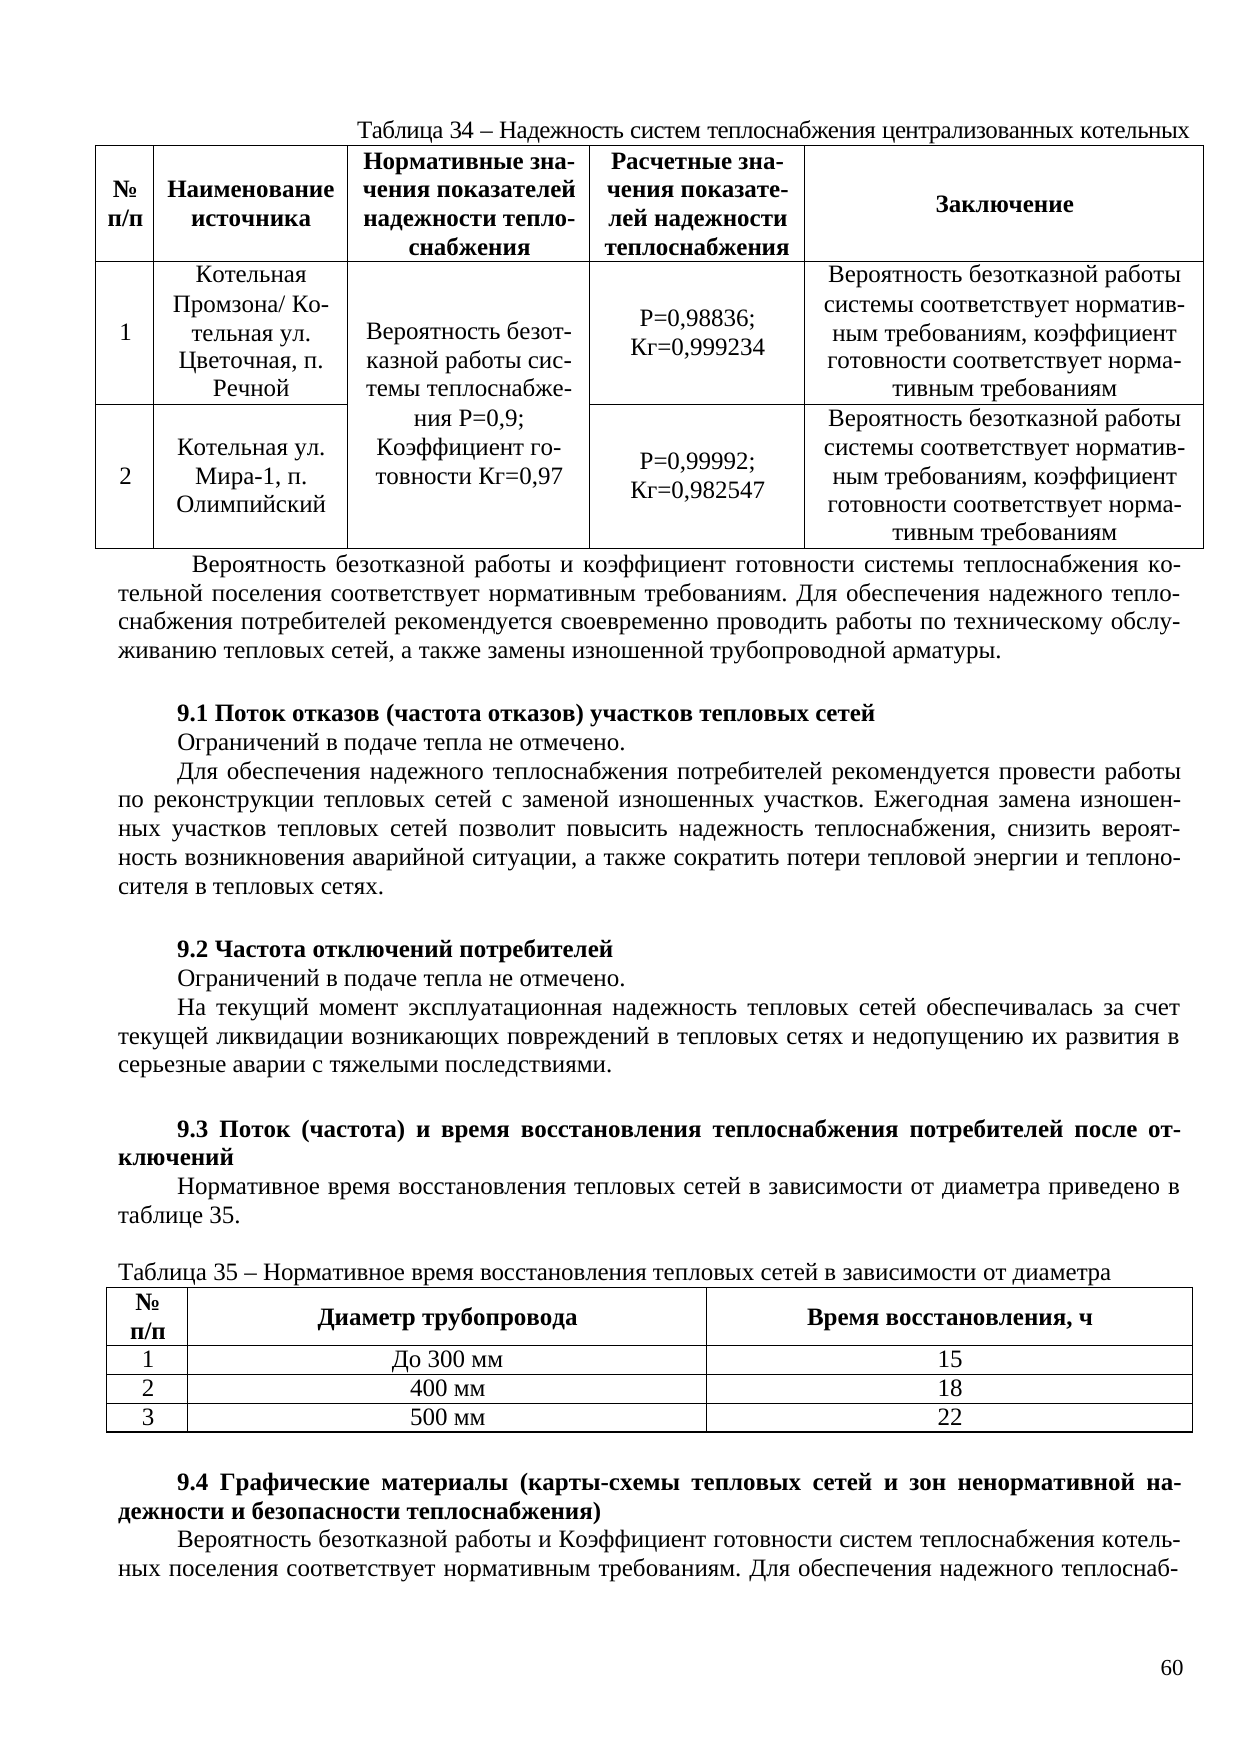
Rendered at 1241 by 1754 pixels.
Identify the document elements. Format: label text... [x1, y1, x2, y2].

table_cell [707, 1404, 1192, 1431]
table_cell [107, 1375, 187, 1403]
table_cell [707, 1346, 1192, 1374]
text Вероятность безотказной работы и коэффициент готовности системы теплоснабжения ко- тельной поселения соответствует нормативным требованиям. Для обеспечения надежного тепло- снабжения потребителей рекомендуется своевременно проводить работы по техническому обслу- живанию тепловых сетей, а также замены изношенной трубопроводной арматуры. [118, 549, 1182, 664]
text Вероятность безотказной работы и Коэффициент готовности систем теплоснабжения котель- ных поселения соответствует нормативным требованиям. Для обеспечения надежного теплоснаб- [118, 1524, 1182, 1582]
text На текущий момент эксплуатационная надежность тепловых сетей обеспечивалась за счет текущей ликвидации возникающих повреждений в тепловых сетях и недопущению их развития в серьезные аварии с тяжелыми последствиями. [118, 992, 1181, 1078]
text Таблица 34 – Надежность систем теплоснабжения централизованных котельных [357, 115, 1215, 144]
subtitle Графические материалы (карты-схемы тепловых сетей и зон ненормативной на- дежности и безопасности теплоснабжения) [118, 1467, 1182, 1524]
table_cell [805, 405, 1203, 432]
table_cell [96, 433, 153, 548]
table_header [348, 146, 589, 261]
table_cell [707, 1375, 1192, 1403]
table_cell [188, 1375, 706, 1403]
subtitle Частота отключений потребителей [177, 935, 1215, 963]
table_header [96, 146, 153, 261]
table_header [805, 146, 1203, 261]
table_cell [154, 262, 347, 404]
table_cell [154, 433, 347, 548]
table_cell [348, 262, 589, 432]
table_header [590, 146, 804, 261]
subtitle Поток (частота) и время восстановления теплоснабжения потребителей после от- ключений [118, 1114, 1181, 1171]
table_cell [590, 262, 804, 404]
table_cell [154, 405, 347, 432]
text Ограничений в подаче тепла не отмечено. [177, 963, 1215, 992]
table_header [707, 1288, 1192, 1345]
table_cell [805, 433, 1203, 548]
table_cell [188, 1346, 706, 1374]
text Таблица 35 – Нормативное время восстановления тепловых сетей в зависимости от диаметра [118, 1257, 1215, 1286]
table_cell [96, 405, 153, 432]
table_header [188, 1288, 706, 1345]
text Для обеспечения надежного теплоснабжения потребителей рекомендуется провести работы по реконструкции тепловых сетей с заменой изношенных участков. Ежегодная замена изношен- ных участков тепловых сетей позволит повысить надежность теплоснабжения, снизить вероят- ность возникновения аварийной ситуации, а также сократить потери тепловой энергии и теплоно- сителя в тепловых сетях. [118, 756, 1182, 899]
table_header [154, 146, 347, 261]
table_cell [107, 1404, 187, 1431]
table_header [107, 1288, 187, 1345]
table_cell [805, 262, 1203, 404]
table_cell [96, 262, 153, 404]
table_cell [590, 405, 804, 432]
text Нормативное время восстановления тепловых сетей в зависимости от диаметра приведено в таблице 35. [118, 1171, 1182, 1229]
text Ограничений в подаче тепла не отмечено. [177, 727, 1215, 756]
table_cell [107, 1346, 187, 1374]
subtitle Поток отказов (частота отказов) участков тепловых сетей [177, 699, 1215, 727]
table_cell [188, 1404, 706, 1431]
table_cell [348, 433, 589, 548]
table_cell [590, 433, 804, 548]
